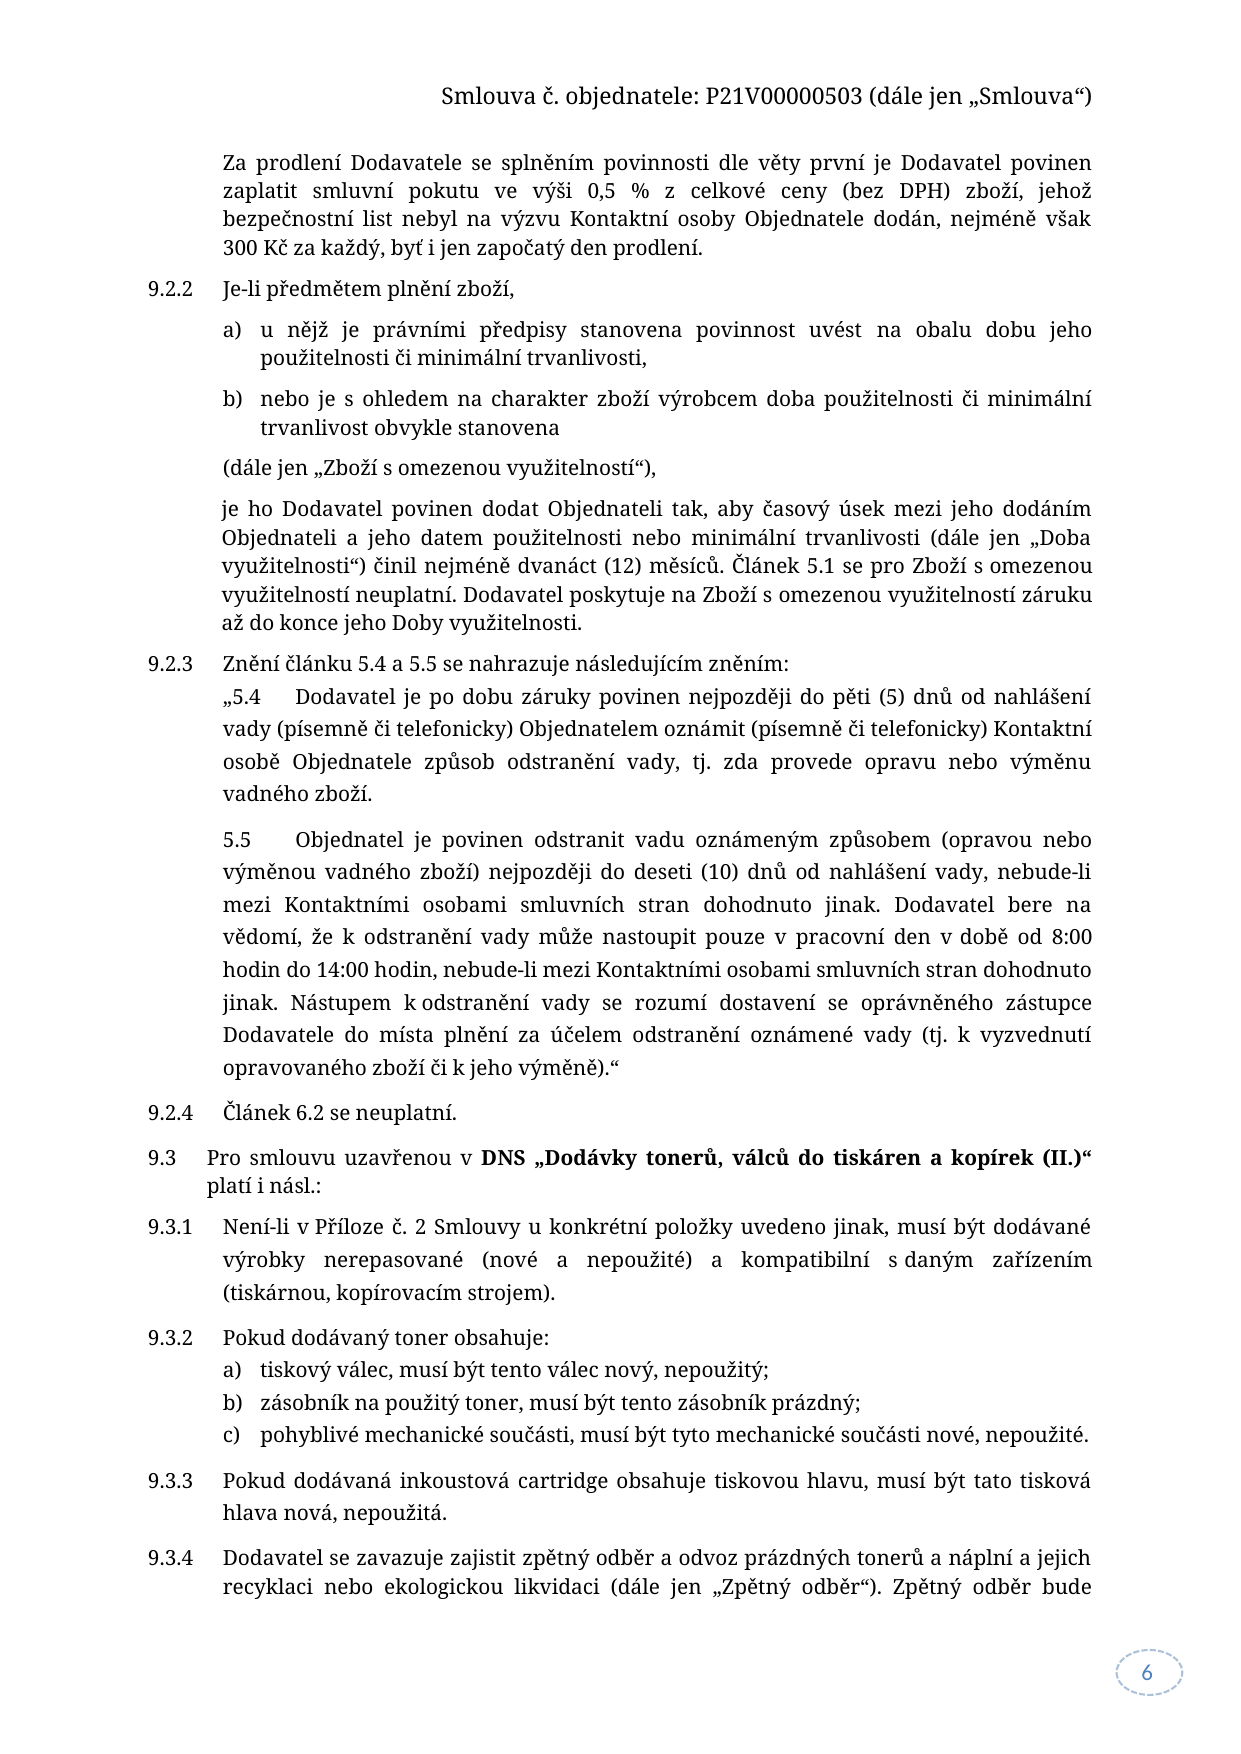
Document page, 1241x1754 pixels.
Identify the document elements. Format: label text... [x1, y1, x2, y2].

list u nějž je právními předpisy stanovena povinnost uvést na obalu dobu jeho použitelnosti či minimální trvanlivosti, [223, 315, 1093, 372]
list Znění článku 5.4 a 5.5 se nahrazuje následujícím zněním: [148, 649, 1093, 678]
list pohyblivé mechanické součásti, musí být tyto mechanické součásti nové, nepoužité. [223, 1421, 1093, 1449]
text (dále jen „Zboží s omezenou využitelností“), [223, 453, 1093, 482]
list Článek 6.2 se neuplatní. [148, 1098, 1093, 1126]
list Pro smlouvu uzavřenou v DNS „Dodávky tonerů, válců do tiskáren a kopírek (II.)“ platí i násl.: [148, 1143, 1093, 1200]
text je ho Dodavatel povinen dodat Objednateli tak, aby časový úsek mezi jeho dodáním Objednateli a jeho datem použitelnosti nebo minimální trvanlivosti (dále jen „Doba využitelnosti“) činil nejméně dvanáct (12) měsíců. Článek 5.1 se pro Zboží s omezenou využitelností neuplatní. Dodavatel poskytuje na Zboží s omezenou využitelností záruku až do konce jeho Doby využitelnosti. [221, 494, 1093, 637]
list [148, 148, 1093, 261]
list Pokud dodávaný toner obsahuje: [148, 1323, 1093, 1351]
list tiskový válec, musí být tento válec nový, nepoužitý; [223, 1355, 1093, 1384]
list 5.5 Objednatel je povinen odstranit vadu oznámeným způsobem (opravou nebo výměnou vadného zboží) nejpozději do deseti (10) dnů od nahlášení vady, nebude-li mezi Kontaktními osobami smluvních stran dohodnuto jinak. Dodavatel bere na vědomí, že k odstranění vady může nastoupit pouze v pracovní den v době od 8:00 hodin do 14:00 hodin, nebude-li mezi Kontaktními osobami smluvních stran dohodnuto jinak. Nástupem k odstranění vady se rozumí dostavení se oprávněného zástupce Dodavatele do místa plnění za účelem odstranění oznámené vady (tj. k vyzvednutí opravovaného zboží či k jeho výměně).“ [223, 825, 1093, 1081]
list Pokud dodávaná inkoustová cartridge obsahuje tiskovou hlavu, musí být tato tisková hlava nová, nepoužitá. [148, 1466, 1093, 1527]
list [148, 1543, 1093, 1600]
list Není-li v Příloze č. 2 Smlouvy u konkrétní položky uvedeno jinak, musí být dodávané výrobky nerepasované (nové a nepoužité) a kompatibilní s daným zařízením (tiskárnou, kopírovacím strojem). [148, 1212, 1093, 1306]
list nebo je s ohledem na charakter zboží výrobcem doba použitelnosti či minimální trvanlivost obvykle stanovena [223, 384, 1093, 441]
list „5.4 Dodavatel je po dobu záruky povinen nejpozději do pěti (5) dnů od nahlášení vady (písemně či telefonicky) Objednatelem oznámit (písemně či telefonicky) Kontaktní osobě Objednatele způsob odstranění vady, tj. zda provede opravu nebo výměnu vadného zboží. [223, 682, 1093, 808]
list zásobník na použitý toner, musí být tento zásobník prázdný; [223, 1388, 1093, 1416]
list Je-li předmětem plnění zboží, [148, 274, 1093, 302]
